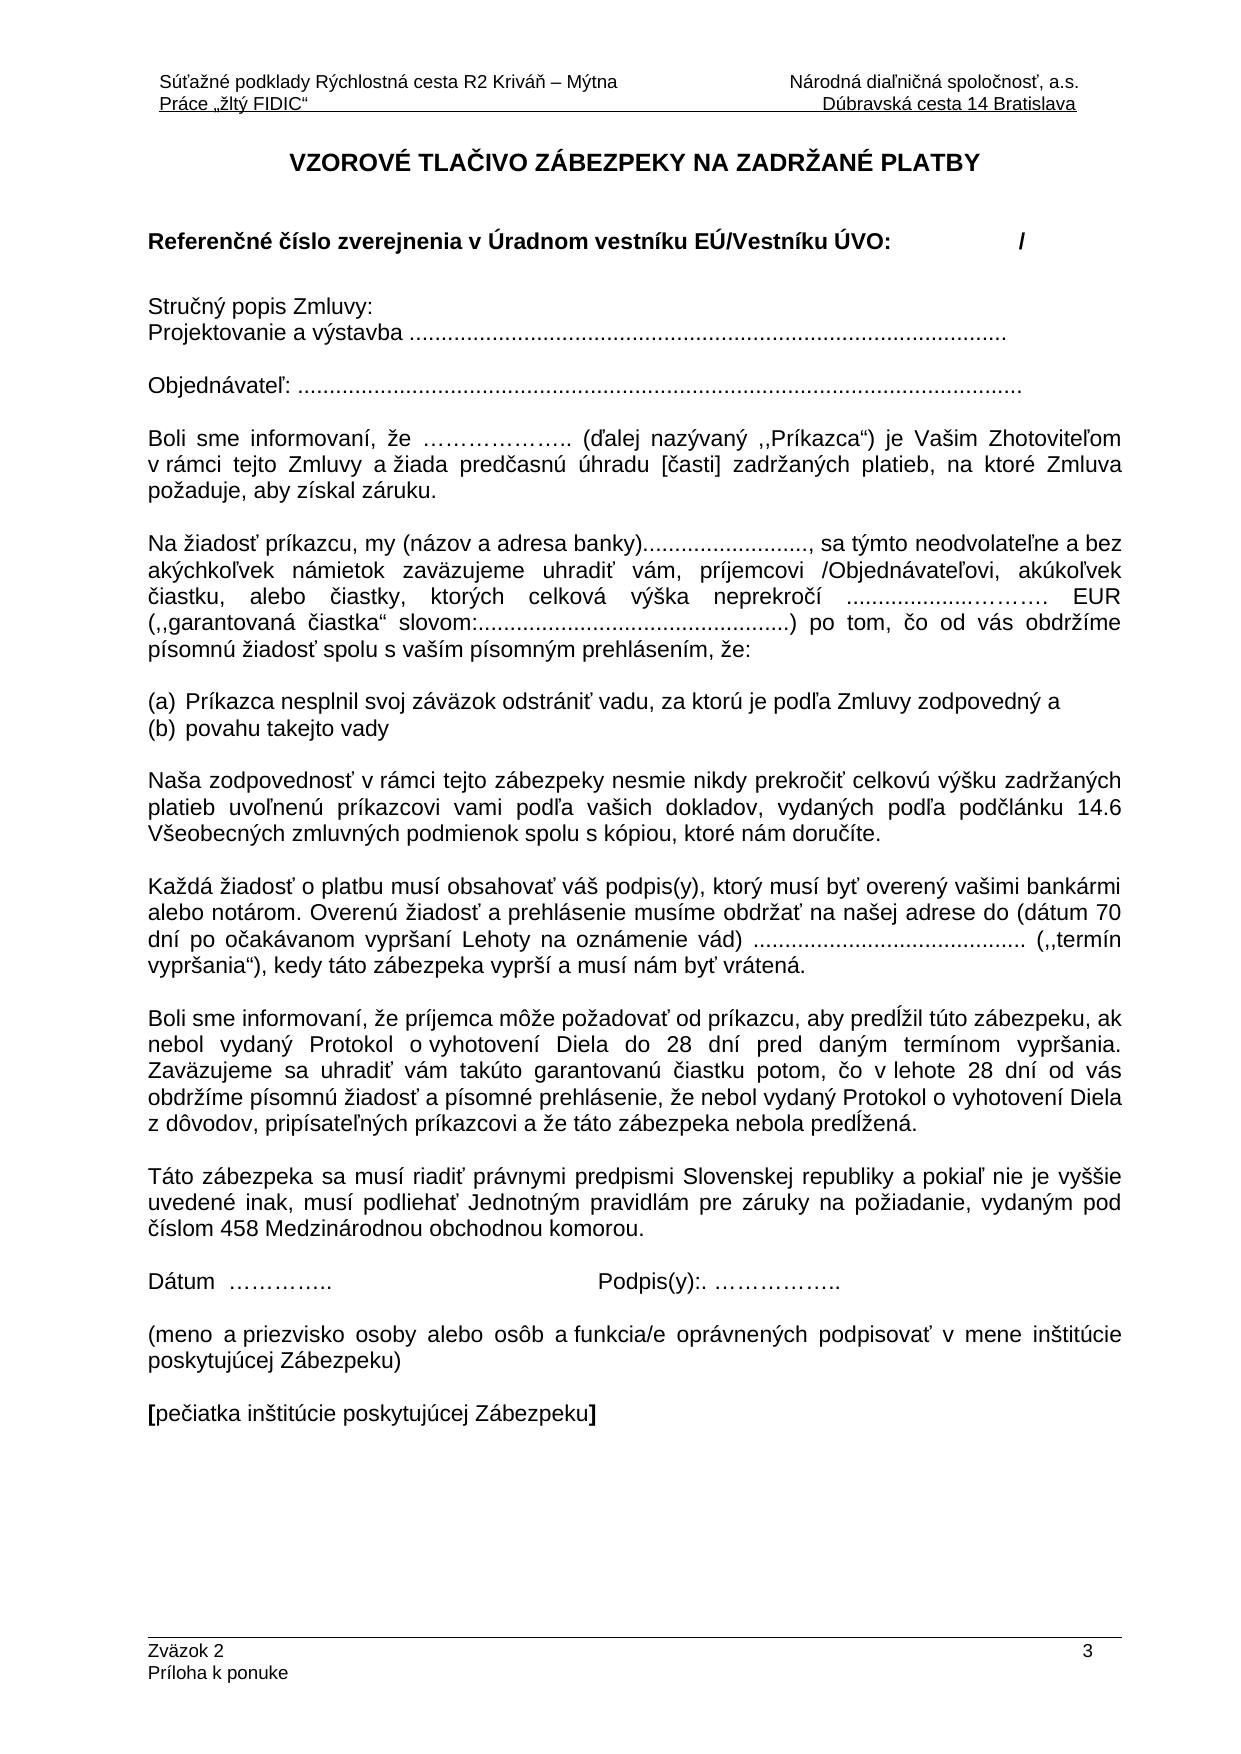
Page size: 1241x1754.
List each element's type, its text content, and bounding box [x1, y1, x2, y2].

text Každá žiadosť o platbu musí obsahovať váš podpis(y), ktorý musí byť overený vašimi bankármi alebo notárom. Overenú žiadosť a prehlásenie musíme obdržať na našej adrese do (dátum 70 dní po očakávanom vypršaní Lehoty na oznámenie vád) ........................................... (,,termín vypršania“), kedy táto zábezpeka vyprší a musí nám byť vrátená. [148, 873, 1122, 978]
text Boli sme informovaní, že ……………….. (ďalej nazývaný ,,Príkazca“) je Vašim Zhotoviteľom v rámci tejto Zmluvy a žiada predčasnú úhradu [časti] zadržaných platieb, na ktoré Zmluva požaduje, aby získal záruku. [148, 425, 1122, 504]
text Vzorové tlačivo zábezpeky na ZADRžANÉ PLATBY [148, 148, 1122, 176]
text Dátum ………….. Podpis(y):. …………….. [148, 1268, 1122, 1294]
text (meno a priezvisko osoby alebo osôb a funkcia/e oprávnených podpisovať v mene inštitúcie poskytujúcej Zábezpeku) [148, 1321, 1122, 1373]
text Projektovanie a výstavba .............................................................................................. [148, 319, 1122, 346]
list Príkazca nesplnil svoj záväzok odstrániť vadu, za ktorú je podľa Zmluvy zodpovedný a [148, 688, 1122, 715]
text Táto zábezpeka sa musí riadiť právnymi predpismi Slovenskej republiky a pokiaľ nie je vyššie uvedené inak, musí podliehať Jednotným pravidlám pre záruky na požiadanie, vydaným pod číslom 458 Medzinárodnou obchodnou komorou. [148, 1163, 1122, 1242]
text Boli sme informovaní, že príjemca môže požadovať od príkazcu, aby predĺžil túto zábezpeku, ak nebol vydaný Protokol o vyhotovení Diela do 28 dní pred daným termínom vypršania. Zaväzujeme sa uhradiť vám takúto garantovanú čiastku potom, čo v lehote 28 dní od vás obdržíme písomnú žiadosť a písomné prehlásenie, že nebol vydaný Protokol o vyhotovení Diela z dôvodov, pripísateľných príkazcovi a že táto zábezpeka nebola predĺžená. [148, 1004, 1122, 1136]
text Referenčné číslo zverejnenia v Úradnom vestníku EÚ/Vestníku ÚVO: / [148, 228, 1122, 254]
text Naša zodpovednosť v rámci tejto zábezpeky nesmie nikdy prekročiť celkovú výšku zadržaných platieb uvoľnenú príkazcovi vami podľa vašich dokladov, vydaných podľa podčlánku 14.6 Všeobecných zmluvných podmienok spolu s kópiou, ktoré nám doručíte. [148, 767, 1122, 846]
list povahu takejto vady [148, 715, 1122, 741]
text Objednávateľ: .................................................................................................................. [148, 372, 1122, 398]
text [pečiatka inštitúcie poskytujúcej Zábezpeku] [148, 1400, 1122, 1426]
text Stručný popis Zmluvy: [148, 293, 1122, 319]
text Na žiadosť príkazcu, my (názov a adresa banky).........................., sa týmto neodvolateľne a bez akýchkoľvek námietok zaväzujeme uhradiť vám, príjemcovi /Objednávateľovi, akúkoľvek čiastku, alebo čiastky, ktorých celková výška neprekročí ....................………. EUR (,,garantovaná čiastka“ slovom:.................................................) po tom, čo od vás obdržíme písomnú žiadosť spolu s vaším písomným prehlásením, že: [148, 530, 1122, 662]
